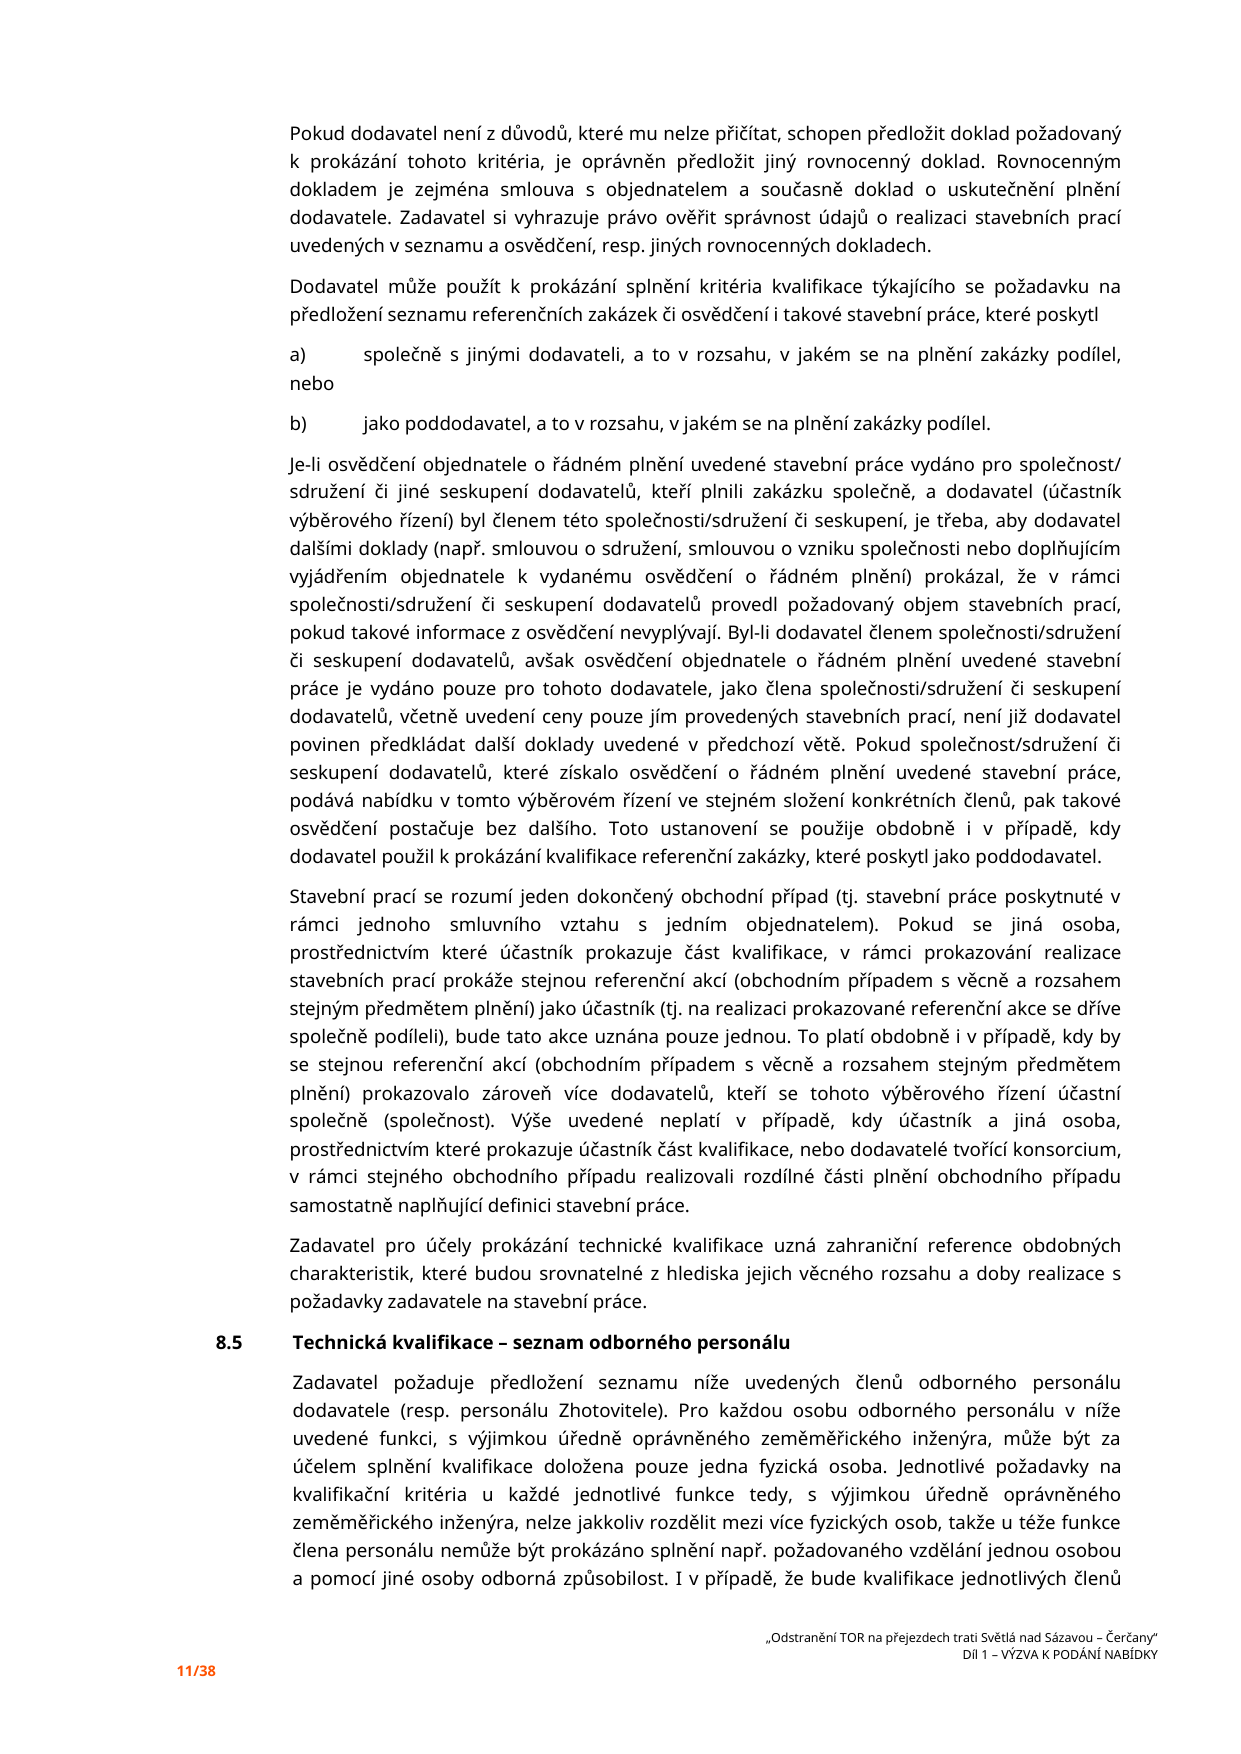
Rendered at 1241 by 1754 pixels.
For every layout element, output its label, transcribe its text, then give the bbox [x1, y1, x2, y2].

text Technická kvalifikace – seznam odborného personálu [216, 1329, 1122, 1354]
text Dodavatel může použít k prokázání splnění kritéria kvalifikace týkajícího se požadavku na předložení seznamu referenčních zakázek či osvědčení i takové stavební práce, které poskytl [289, 273, 1122, 327]
text Je-li osvědčení objednatele o řádném plnění uvedené stavební práce vydáno pro společnost/ sdružení či jiné seskupení dodavatelů, kteří plnili zakázku společně, a dodavatel (účastník výběrového řízení) byl členem této společnosti/sdružení či seskupení, je třeba, aby dodavatel dalšími doklady (např. smlouvou o sdružení, smlouvou o vzniku společnosti nebo doplňujícím vyjádřením objednatele k vydanému osvědčení o řádném plnění) prokázal, že v rámci společnosti/sdružení či seskupení dodavatelů provedl požadovaný objem stavebních prací, pokud takové informace z osvědčení nevyplývají. Byl-li dodavatel členem společnosti/sdružení či seskupení dodavatelů, avšak osvědčení objednatele o řádném plnění uvedené stavební práce je vydáno pouze pro tohoto dodavatele, jako člena společnosti/sdružení či seskupení dodavatelů, včetně uvedení ceny pouze jím provedených stavebních prací, není již dodavatel povinen předkládat další doklady uvedené v předchozí větě. Pokud společnost/sdružení či seskupení dodavatelů, které získalo osvědčení o řádném plnění uvedené stavební práce, podává nabídku v tomto výběrovém řízení ve stejném složení konkrétních členů, pak takové osvědčení postačuje bez dalšího. Toto ustanovení se použije obdobně i v případě, kdy dodavatel použil k prokázání kvalifikace referenční zakázky, které poskytl jako poddodavatel. [289, 451, 1122, 869]
text a) společně s jinými dodavateli, a to v rozsahu, v jakém se na plnění zakázky podílel, nebo [289, 342, 1122, 395]
text b) jako poddodavatel, a to v rozsahu, v jakém se na plnění zakázky podílel. [289, 410, 1122, 436]
text Pokud dodavatel není z důvodů, které mu nelze přičítat, schopen předložit doklad požadovaný k prokázání tohoto kritéria, je oprávněn předložit jiný rovnocenný doklad. Rovnocenným dokladem je zejména smlouva s objednatelem a současně doklad o uskutečnění plnění dodavatele. Zadavatel si vyhrazuje právo ověřit správnost údajů o realizaci stavebních prací uvedených v seznamu a osvědčení, resp. jiných rovnocenných dokladech. [289, 121, 1122, 258]
text Stavební prací se rozumí jeden dokončený obchodní případ (tj. stavební práce poskytnuté v rámci jednoho smluvního vztahu s jedním objednatelem). Pokud se jiná osoba, prostřednictvím které účastník prokazuje část kvalifikace, v rámci prokazování realizace stavebních prací prokáže stejnou referenční akcí (obchodním případem s věcně a rozsahem stejným předmětem plnění) jako účastník (tj. na realizaci prokazované referenční akce se dříve společně podíleli), bude tato akce uznána pouze jednou. To platí obdobně i v případě, kdy by se stejnou referenční akcí (obchodním případem s věcně a rozsahem stejným předmětem plnění) prokazovalo zároveň více dodavatelů, kteří se tohoto výběrového řízení účastní společně (společnost). Výše uvedené neplatí v případě, kdy účastník a jiná osoba, prostřednictvím které prokazuje účastník část kvalifikace, nebo dodavatelé tvořící konsorcium, v rámci stejného obchodního případu realizovali rozdílné části plnění obchodního případu samostatně naplňující definici stavební práce. [289, 884, 1122, 1217]
text Zadavatel pro účely prokázání technické kvalifikace uzná zahraniční reference obdobných charakteristik, které budou srovnatelné z hlediska jejich věcného rozsahu a doby realizace s požadavky zadavatele na stavební práce. [289, 1232, 1122, 1314]
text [292, 1369, 1122, 1591]
